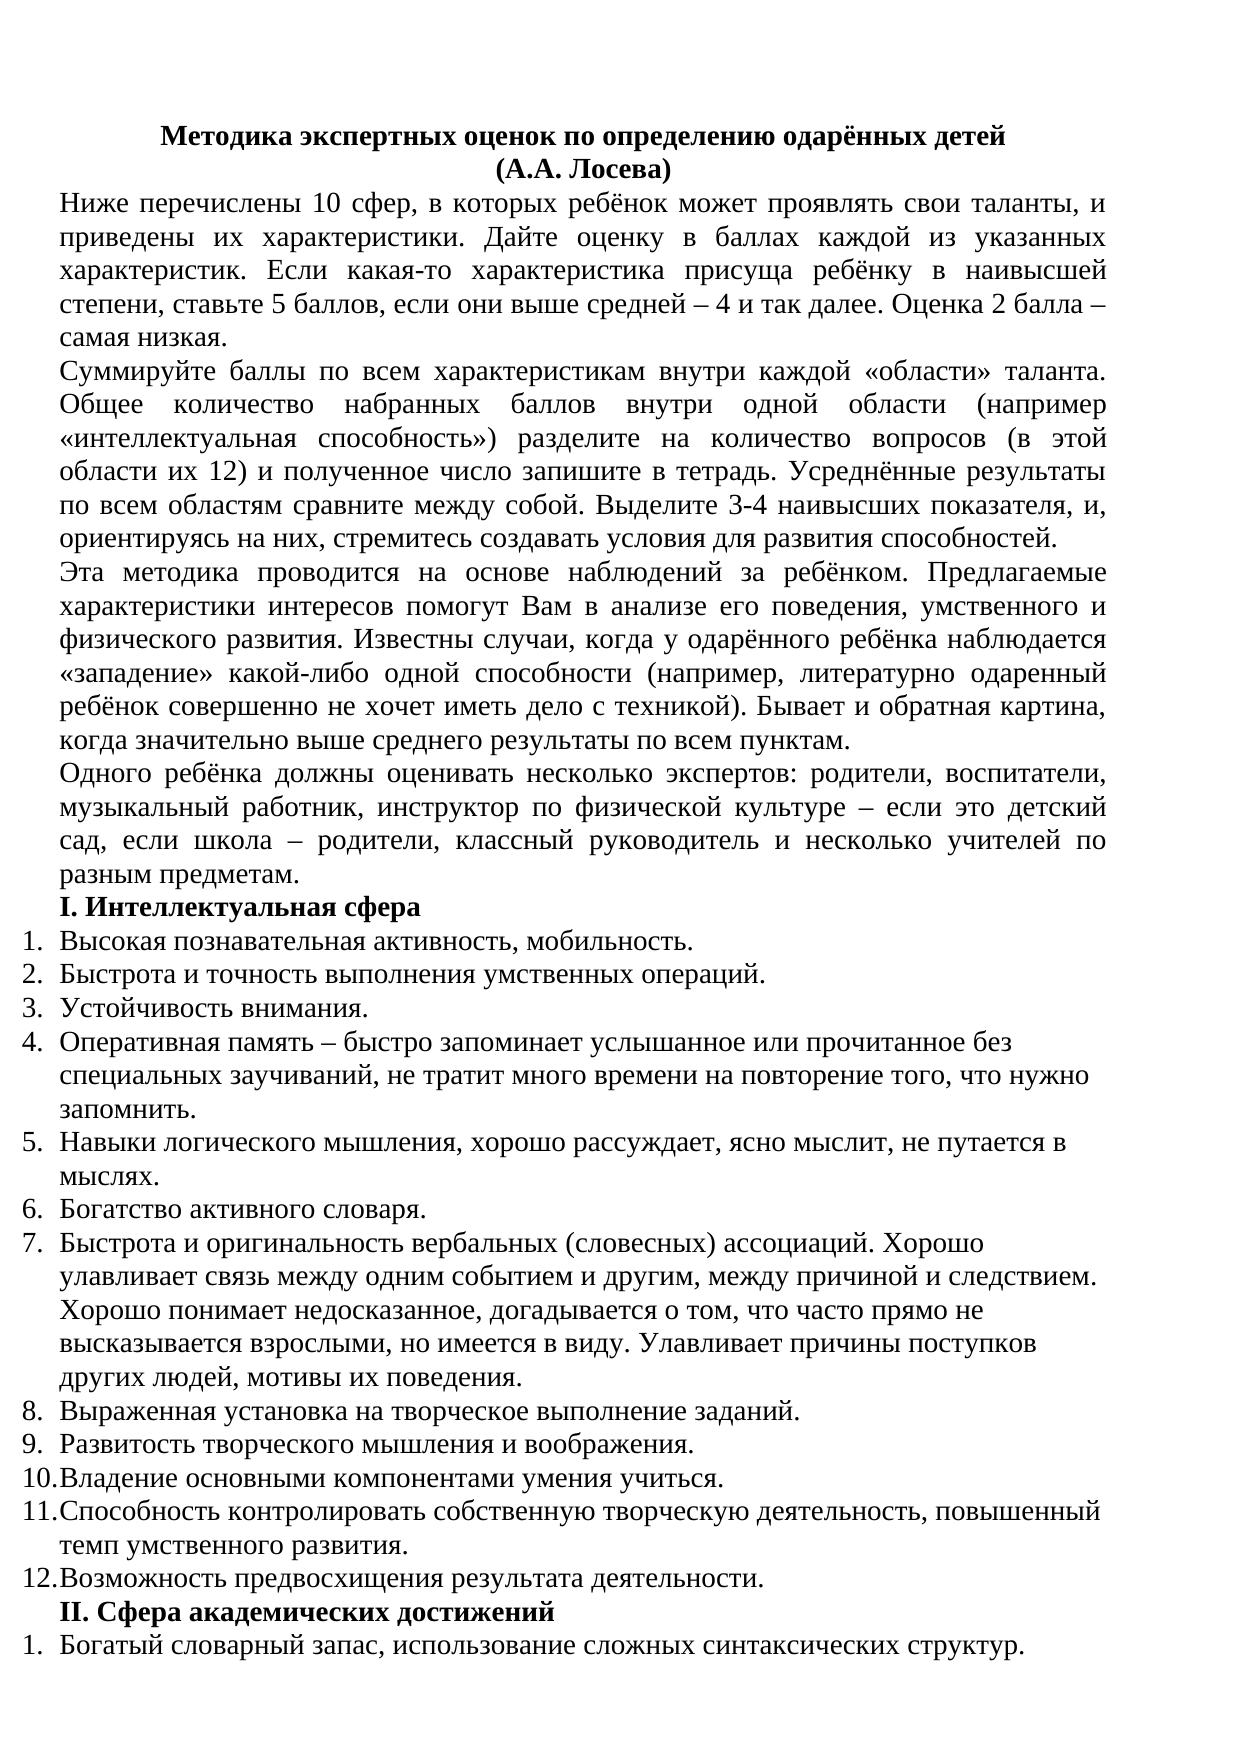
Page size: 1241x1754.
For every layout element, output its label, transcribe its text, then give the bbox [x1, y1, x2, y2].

list Высокая познавательная активность, мобильность. [22, 923, 1107, 957]
text Эта методика проводится на основе наблюдений за ребёнком. Предлагаемые характеристики интересов помогут Вам в анализе его поведения, умственного и физического развития. Известны случаи, когда у одарённого ребёнка наблюдается «западение» какой-либо одной способности (например, литературно одаренный ребёнок совершенно не хочет иметь дело с техникой). Бывает и обратная картина, когда значительно выше среднего результаты по всем пунктам. [59, 554, 1107, 755]
text Одного ребёнка должны оценивать несколько экспертов: родители, воспитатели, музыкальный работник, инструктор по физической культуре – если это детский сад, если школа – родители, классный руководитель и несколько учителей по разным предметам. [59, 755, 1107, 889]
list Возможность предвосхищения результата деятельности. [22, 1560, 1107, 1594]
list Навыки логического мышления, хорошо рассуждает, ясно мыслит, не путается в мыслях. [22, 1124, 1107, 1191]
text II. Сфера академических достижений [59, 1594, 1107, 1627]
text Ниже перечислены 10 сфер, в которых ребёнок может проявлять свои таланты, и приведены их характеристики. Дайте оценку в баллах каждой из указанных характеристик. Если какая-то характеристика присуща ребёнку в наивысшей степени, ставьте 5 баллов, если они выше средней – 4 и так далее. Оценка 2 балла – самая низкая. [59, 185, 1107, 353]
list Способность контролировать собственную творческую деятельность, повышенный темп умственного развития. [22, 1493, 1107, 1560]
list Богатство активного словаря. [22, 1191, 1107, 1225]
text (А.А. Лосева) [59, 152, 1107, 185]
list Устойчивость внимания. [22, 990, 1107, 1024]
text Суммируйте баллы по всем характеристикам внутри каждой «области» таланта. Общее количество набранных баллов внутри одной области (например «интеллектуальная способность») разделите на количество вопросов (в этой области их 12) и полученное число запишите в тетрадь. Усреднённые результаты по всем областям сравните между собой. Выделите 3-4 наивысших показателя, и, ориентируясь на них, стремитесь создавать условия для развития способностей. [59, 353, 1107, 554]
list Развитость творческого мышления и воображения. [22, 1426, 1107, 1460]
text Методика экспертных оценок по определению одарённых детей [59, 118, 1107, 152]
list Выраженная установка на творческое выполнение заданий. [22, 1393, 1107, 1426]
list Богатый словарный запас, использование сложных синтаксических структур. [22, 1627, 1107, 1661]
list Оперативная память – быстро запоминает услышанное или прочитанное без специальных заучиваний, не тратит много времени на повторение того, что нужно запомнить. [22, 1024, 1107, 1124]
list Быстрота и точность выполнения умственных операций. [22, 957, 1107, 990]
list Быстрота и оригинальность вербальных (словесных) ассоциаций. Хорошо улавливает связь между одним событием и другим, между причиной и следствием. Хорошо понимает недосказанное, догадывается о том, что часто прямо не высказывается взрослыми, но имеется в виду. Улавливает причины поступков других людей, мотивы их поведения. [22, 1225, 1107, 1393]
text I. Интеллектуальная сфера [59, 889, 1107, 923]
list Владение основными компонентами умения учиться. [22, 1460, 1107, 1493]
